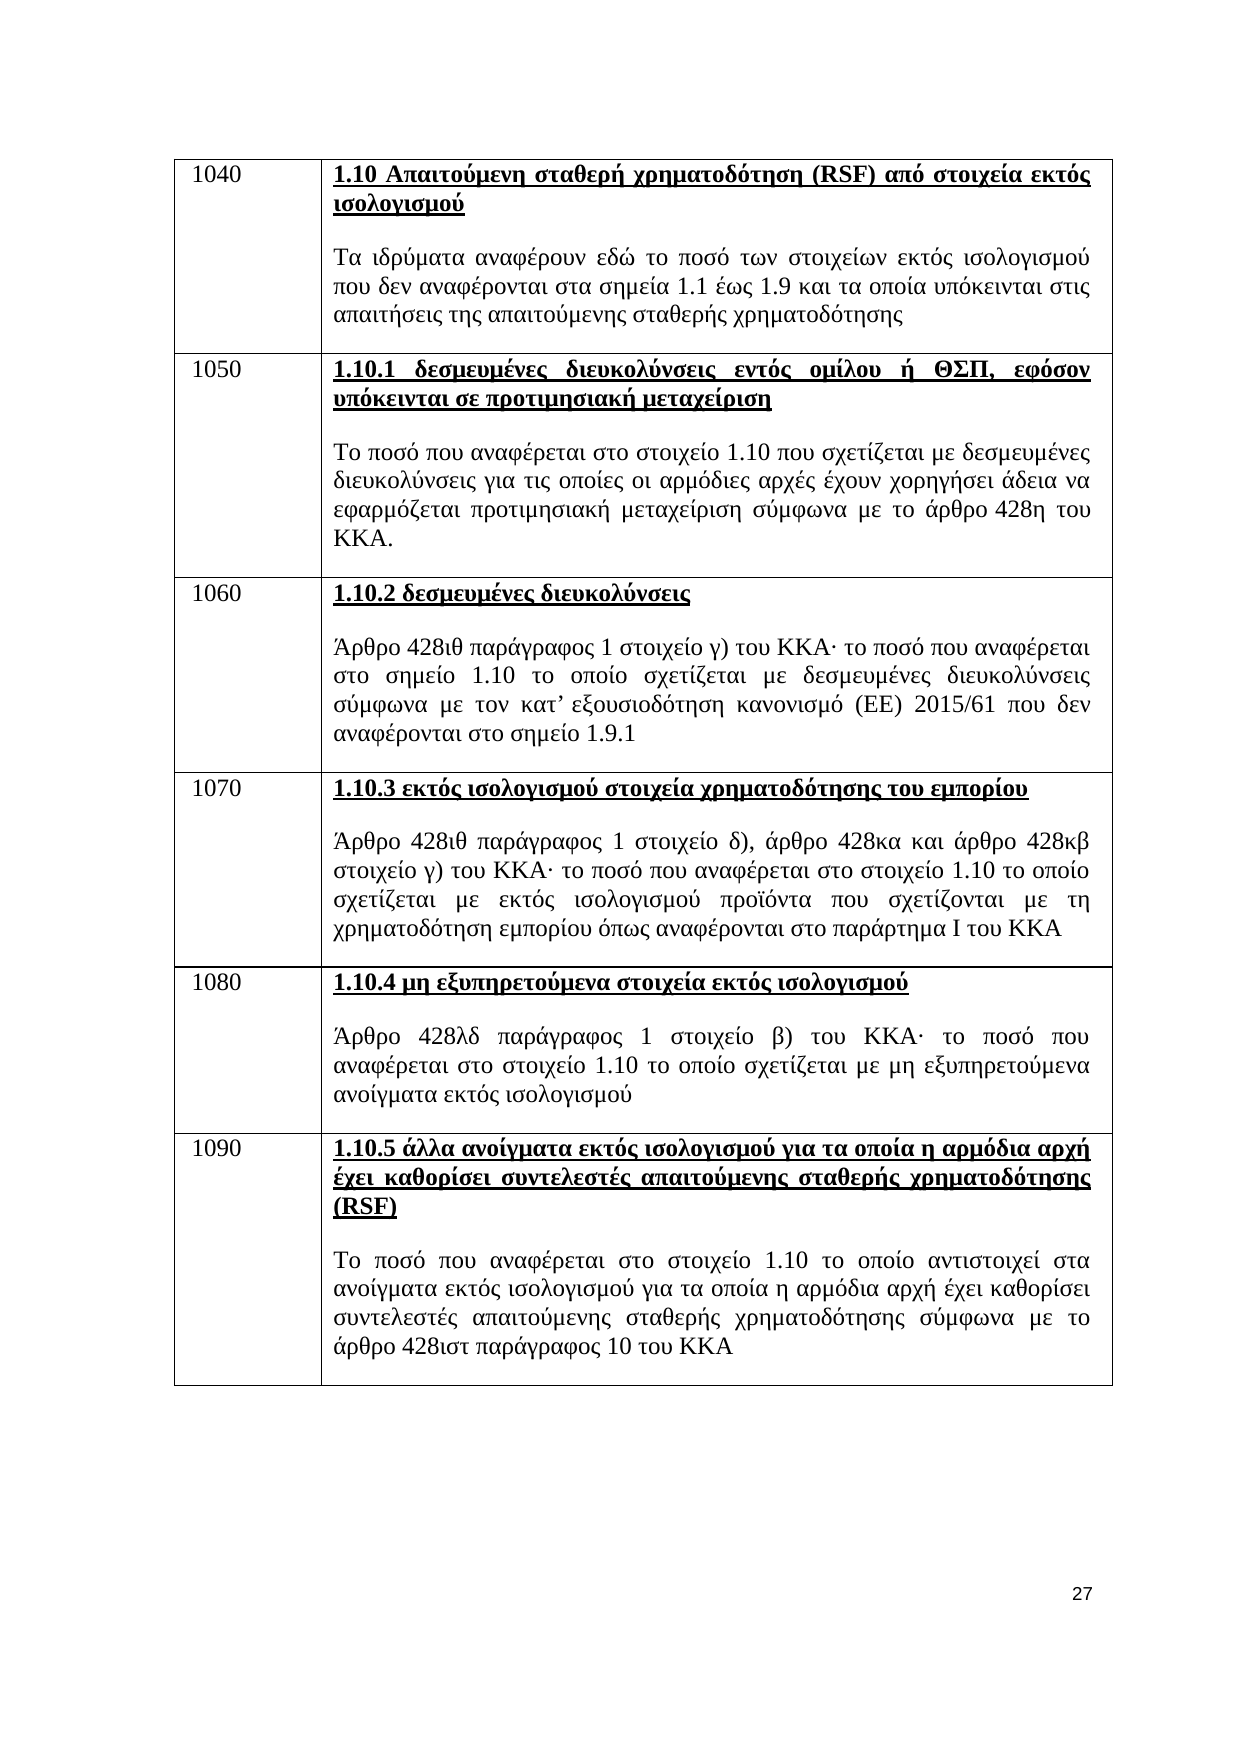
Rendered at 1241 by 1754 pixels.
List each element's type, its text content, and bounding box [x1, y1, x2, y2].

table_cell 1040 [175, 160, 321, 353]
table_cell 1080 [175, 968, 321, 1132]
table_cell 1.10.2 δεσμευμένες διευκολύνσεις Άρθρο 428ιθ παράγραφος 1 στοιχείο γ) του ΚΚΑ· το ποσό που αναφέρεται στο σημείο 1.10 το οποίο σχετίζεται με δεσμευμένες διευκολύνσεις σύμφωνα με τον κατ’ εξουσιοδότηση κανονισμό (ΕΕ) 2015/61 που δεν αναφέρονται στο σημείο 1.9.1 [322, 578, 1112, 772]
table_cell 1.10.3 εκτός ισολογισμού στοιχεία χρηματοδότησης του εμπορίου Άρθρο 428ιθ παράγραφος 1 στοιχείο δ), άρθρο 428κα και άρθρο 428κβ στοιχείο γ) του ΚΚΑ· το ποσό που αναφέρεται στο στοιχείο 1.10 το οποίο σχετίζεται με εκτός ισολογισμού προϊόντα που σχετίζονται με τη χρηματοδότηση εμπορίου όπως αναφέρονται στο παράρτημα I του ΚΚΑ [322, 773, 1112, 966]
table_cell 1.10.5 άλλα ανοίγματα εκτός ισολογισμού για τα οποία η αρμόδια αρχή έχει καθορίσει συντελεστές απαιτούμενης σταθερής χρηματοδότησης (RSF) Το ποσό που αναφέρεται στο στοιχείο 1.10 το οποίο αντιστοιχεί στα ανοίγματα εκτός ισολογισμού για τα οποία η αρμόδια αρχή έχει καθορίσει συντελεστές απαιτούμενης σταθερής χρηματοδότησης σύμφωνα με το άρθρο 428ιστ παράγραφος 10 του ΚΚΑ [322, 1134, 1112, 1385]
table_cell 1060 [175, 578, 321, 772]
table_cell 1090 [175, 1134, 321, 1385]
table_cell 1070 [175, 773, 321, 966]
table_cell 1.10 Απαιτούμενη σταθερή χρηματοδότηση (RSF) από στοιχεία εκτός ισολογισμού Τα ιδρύματα αναφέρουν εδώ το ποσό των στοιχείων εκτός ισολογισμού που δεν αναφέρονται στα σημεία 1.1 έως 1.9 και τα οποία υπόκεινται στις απαιτήσεις της απαιτούμενης σταθερής χρηματοδότησης [322, 160, 1112, 353]
table_cell 1.10.1 δεσμευμένες διευκολύνσεις εντός ομίλου ή ΘΣΠ, εφόσον υπόκεινται σε προτιμησιακή μεταχείριση Το ποσό που αναφέρεται στο στοιχείο 1.10 που σχετίζεται με δεσμευμένες διευκολύνσεις για τις οποίες οι αρμόδιες αρχές έχουν χορηγήσει άδεια να εφαρμόζεται προτιμησιακή μεταχείριση σύμφωνα με το άρθρο 428η του ΚΚΑ. [322, 354, 1112, 577]
table_cell 1050 [175, 354, 321, 577]
table_cell 1.10.4 μη εξυπηρετούμενα στοιχεία εκτός ισολογισμού Άρθρο 428λδ παράγραφος 1 στοιχείο β) του ΚΚΑ· το ποσό που αναφέρεται στο στοιχείο 1.10 το οποίο σχετίζεται με μη εξυπηρετούμενα ανοίγματα εκτός ισολογισμού [322, 968, 1112, 1132]
